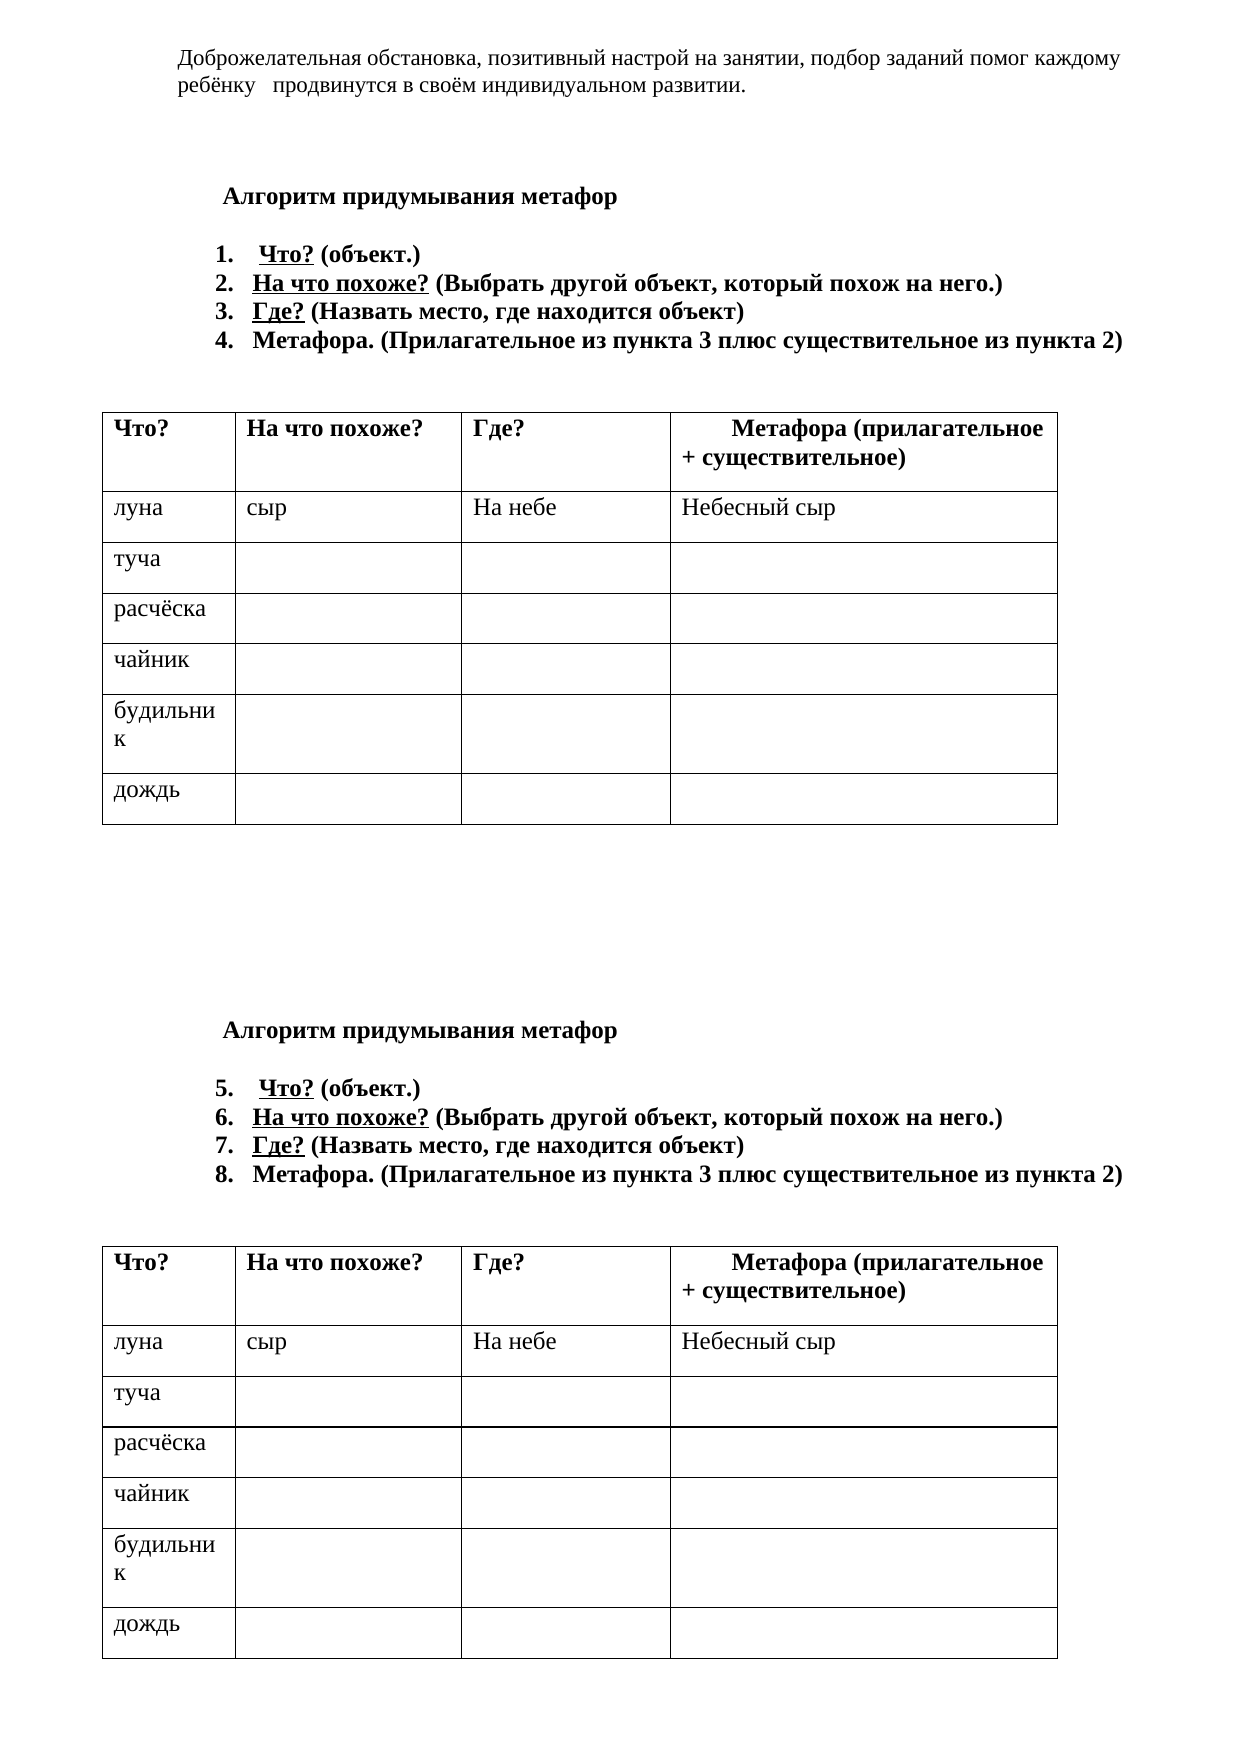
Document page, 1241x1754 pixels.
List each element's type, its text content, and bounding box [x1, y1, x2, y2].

list Где? (Назвать место, где находится объект) [215, 296, 1152, 325]
table_header Что? [103, 413, 235, 491]
table_cell [236, 1428, 461, 1477]
table_cell [236, 1377, 461, 1426]
table_cell туча [103, 543, 235, 592]
table_cell [671, 774, 1057, 824]
table_cell будильник [103, 1529, 235, 1607]
table_cell луна [103, 492, 235, 542]
table_cell [236, 695, 461, 773]
table_cell На небе [462, 492, 670, 542]
table_cell сыр [236, 492, 461, 542]
table_cell [462, 774, 670, 824]
table_cell дождь [103, 774, 235, 824]
table_cell туча [103, 1377, 235, 1426]
table_header Метафора (прилагательное + существительное) [671, 413, 1057, 491]
table_cell [462, 1608, 670, 1658]
table_cell луна [103, 1326, 235, 1376]
table_cell сыр [236, 1326, 461, 1376]
list На что похоже? (Выбрать другой объект, который похож на него.) [215, 268, 1152, 296]
list Метафора. (Прилагательное из пункта 3 плюс существительное из пункта 2) [215, 325, 1152, 354]
table_cell [671, 543, 1057, 592]
table_cell чайник [103, 1478, 235, 1528]
table_header Где? [462, 413, 670, 491]
list Где? (Назвать место, где находится объект) [215, 1130, 1152, 1159]
table_cell [462, 695, 670, 773]
table_cell [671, 594, 1057, 643]
table_cell [671, 1529, 1057, 1607]
table_header На что похоже? [236, 413, 461, 491]
text Доброжелательная обстановка, позитивный настрой на занятии, подбор заданий помог каждому ребёнку продвинутся в своём индивидуальном развитии. [177, 44, 1152, 97]
list Что? (объект.) [215, 1073, 1152, 1102]
table_cell будильник [103, 695, 235, 773]
table_cell [462, 594, 670, 643]
table_cell [671, 1377, 1057, 1426]
table_cell [236, 1529, 461, 1607]
text Алгоритм придумывания метафор [222, 1015, 1152, 1044]
table_cell [236, 1478, 461, 1528]
table_cell [462, 1428, 670, 1477]
table_cell чайник [103, 644, 235, 694]
table_cell [462, 1529, 670, 1607]
table_cell Небесный сыр [671, 1326, 1057, 1376]
list Метафора. (Прилагательное из пункта 3 плюс существительное из пункта 2) [215, 1159, 1152, 1188]
table_cell дождь [103, 1608, 235, 1658]
table_cell [671, 1478, 1057, 1528]
table_cell [671, 644, 1057, 694]
table_cell [671, 1428, 1057, 1477]
table_cell [236, 774, 461, 824]
table_cell [462, 1377, 670, 1426]
list На что похоже? (Выбрать другой объект, который похож на него.) [215, 1102, 1152, 1130]
table_cell [462, 644, 670, 694]
table_cell [236, 1608, 461, 1658]
table_cell На небе [462, 1326, 670, 1376]
table_cell [236, 594, 461, 643]
table_cell [671, 1608, 1057, 1658]
table_cell Небесный сыр [671, 492, 1057, 542]
table_cell расчёска [103, 1428, 235, 1477]
list Что? (объект.) [215, 239, 1152, 268]
table_cell [236, 644, 461, 694]
table_header На что похоже? [236, 1247, 461, 1325]
table_cell [236, 543, 461, 592]
table_header Что? [103, 1247, 235, 1325]
table_header Где? [462, 1247, 670, 1325]
table_cell расчёска [103, 594, 235, 643]
table_cell [462, 543, 670, 592]
table_header Метафора (прилагательное + существительное) [671, 1247, 1057, 1325]
table_cell [671, 695, 1057, 773]
text Алгоритм придумывания метафор [222, 181, 1152, 210]
table_cell [462, 1478, 670, 1528]
